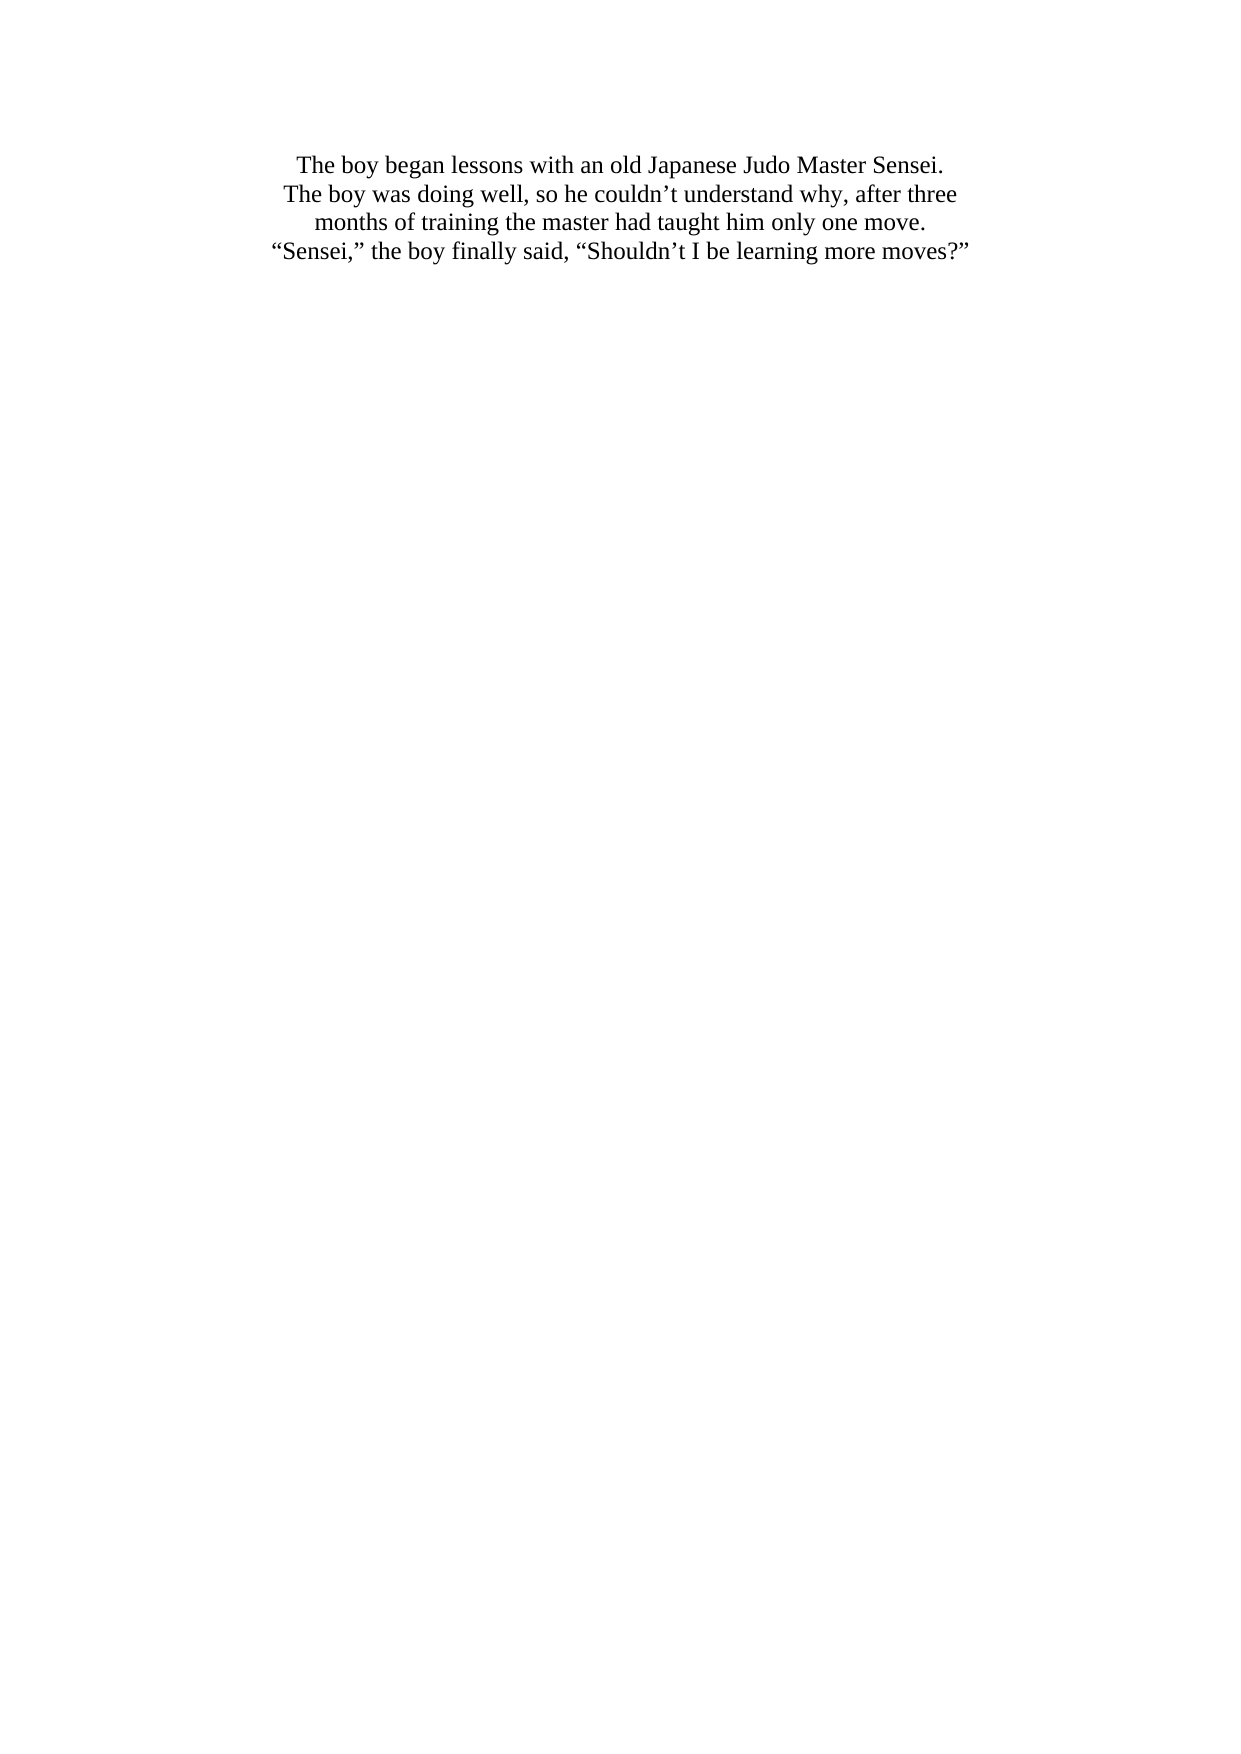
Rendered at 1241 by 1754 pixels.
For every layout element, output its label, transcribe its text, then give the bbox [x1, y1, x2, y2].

text months of training the master had taught him only one move. [150, 207, 1090, 236]
text The boy began lessons with an old Japanese Judo Master Sensei. [150, 150, 1090, 179]
text The boy was doing well, so he couldn’t understand why, after three [150, 179, 1090, 207]
text “Sensei,” the boy finally said, “Shouldn’t I be learning more moves?” [150, 236, 1090, 265]
